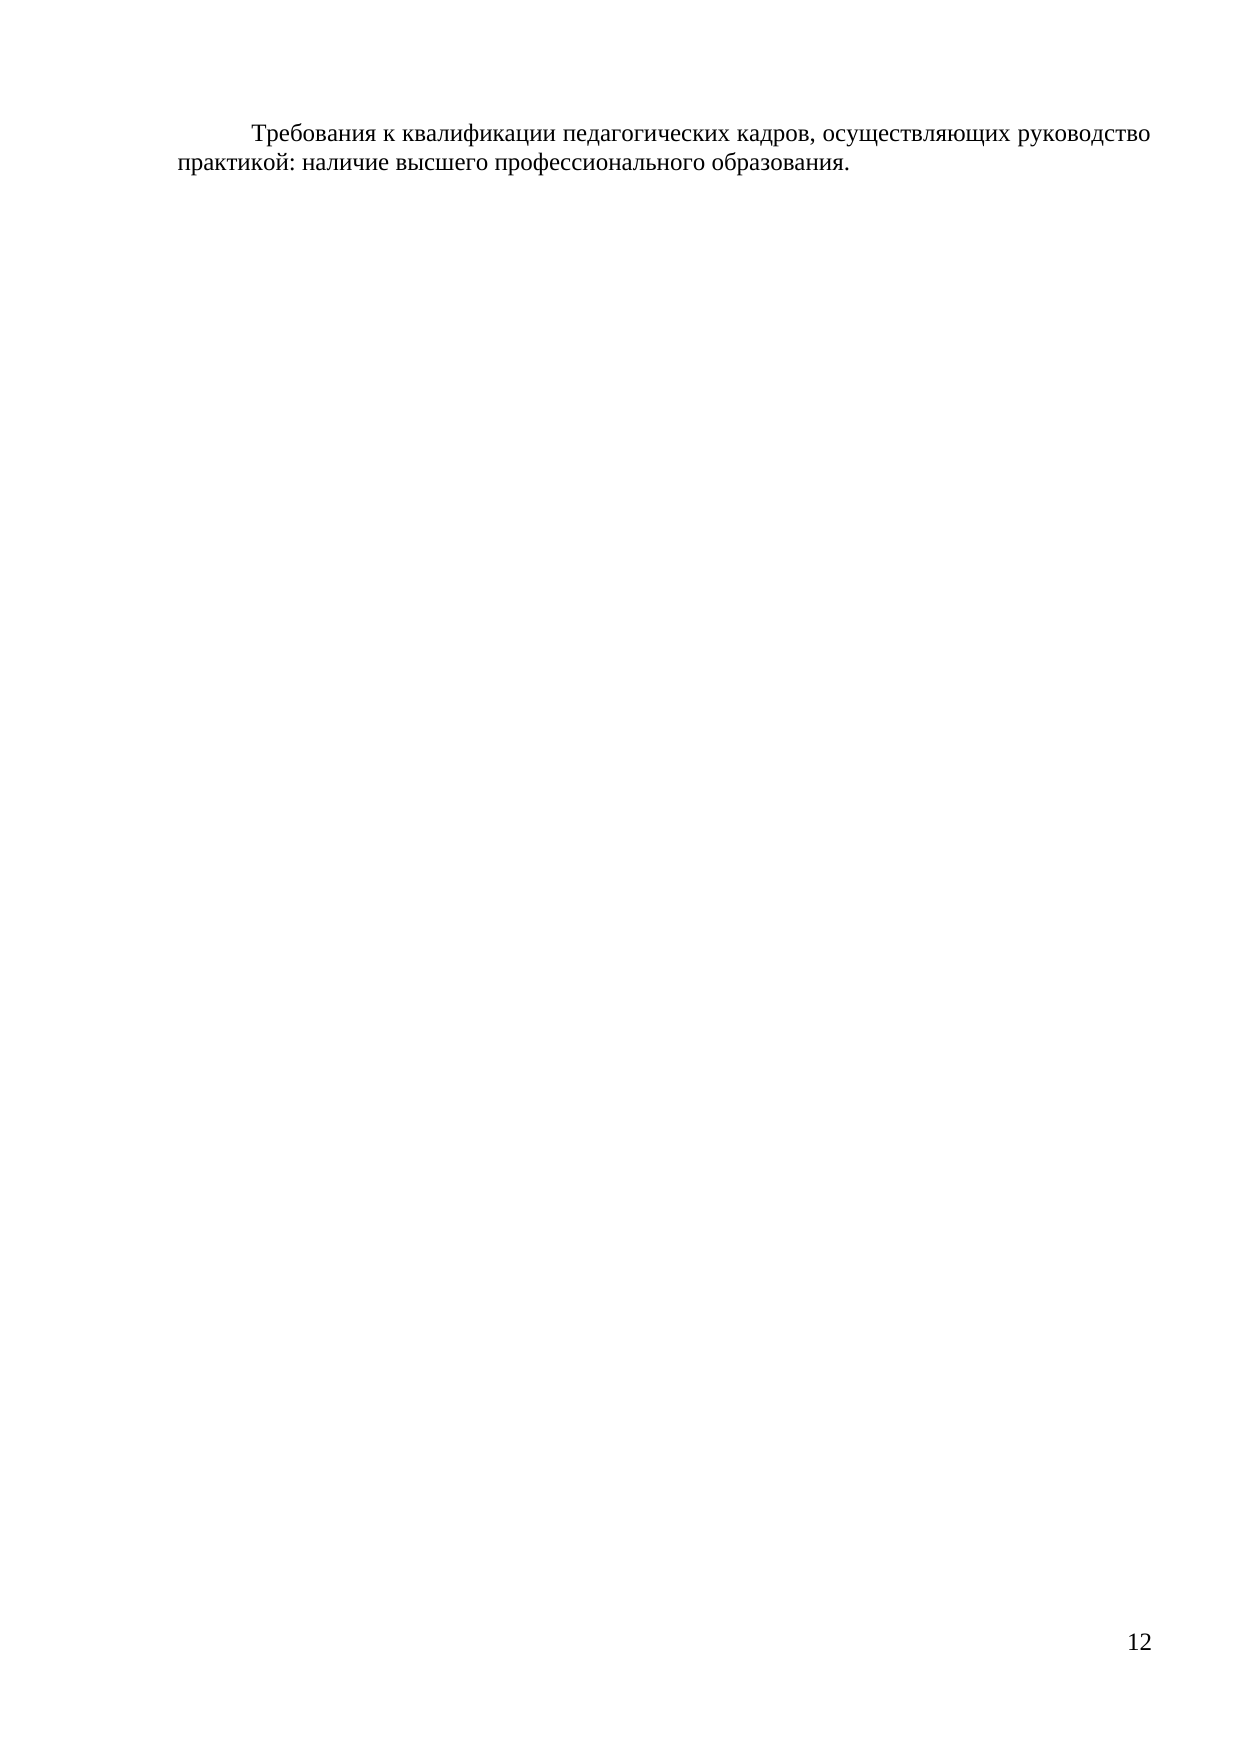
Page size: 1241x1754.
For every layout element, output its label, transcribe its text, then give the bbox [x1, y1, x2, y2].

list Требования к квалификации педагогических кадров, осуществляющих руководство практикой: наличие высшего профессионального образования. [177, 118, 1152, 176]
